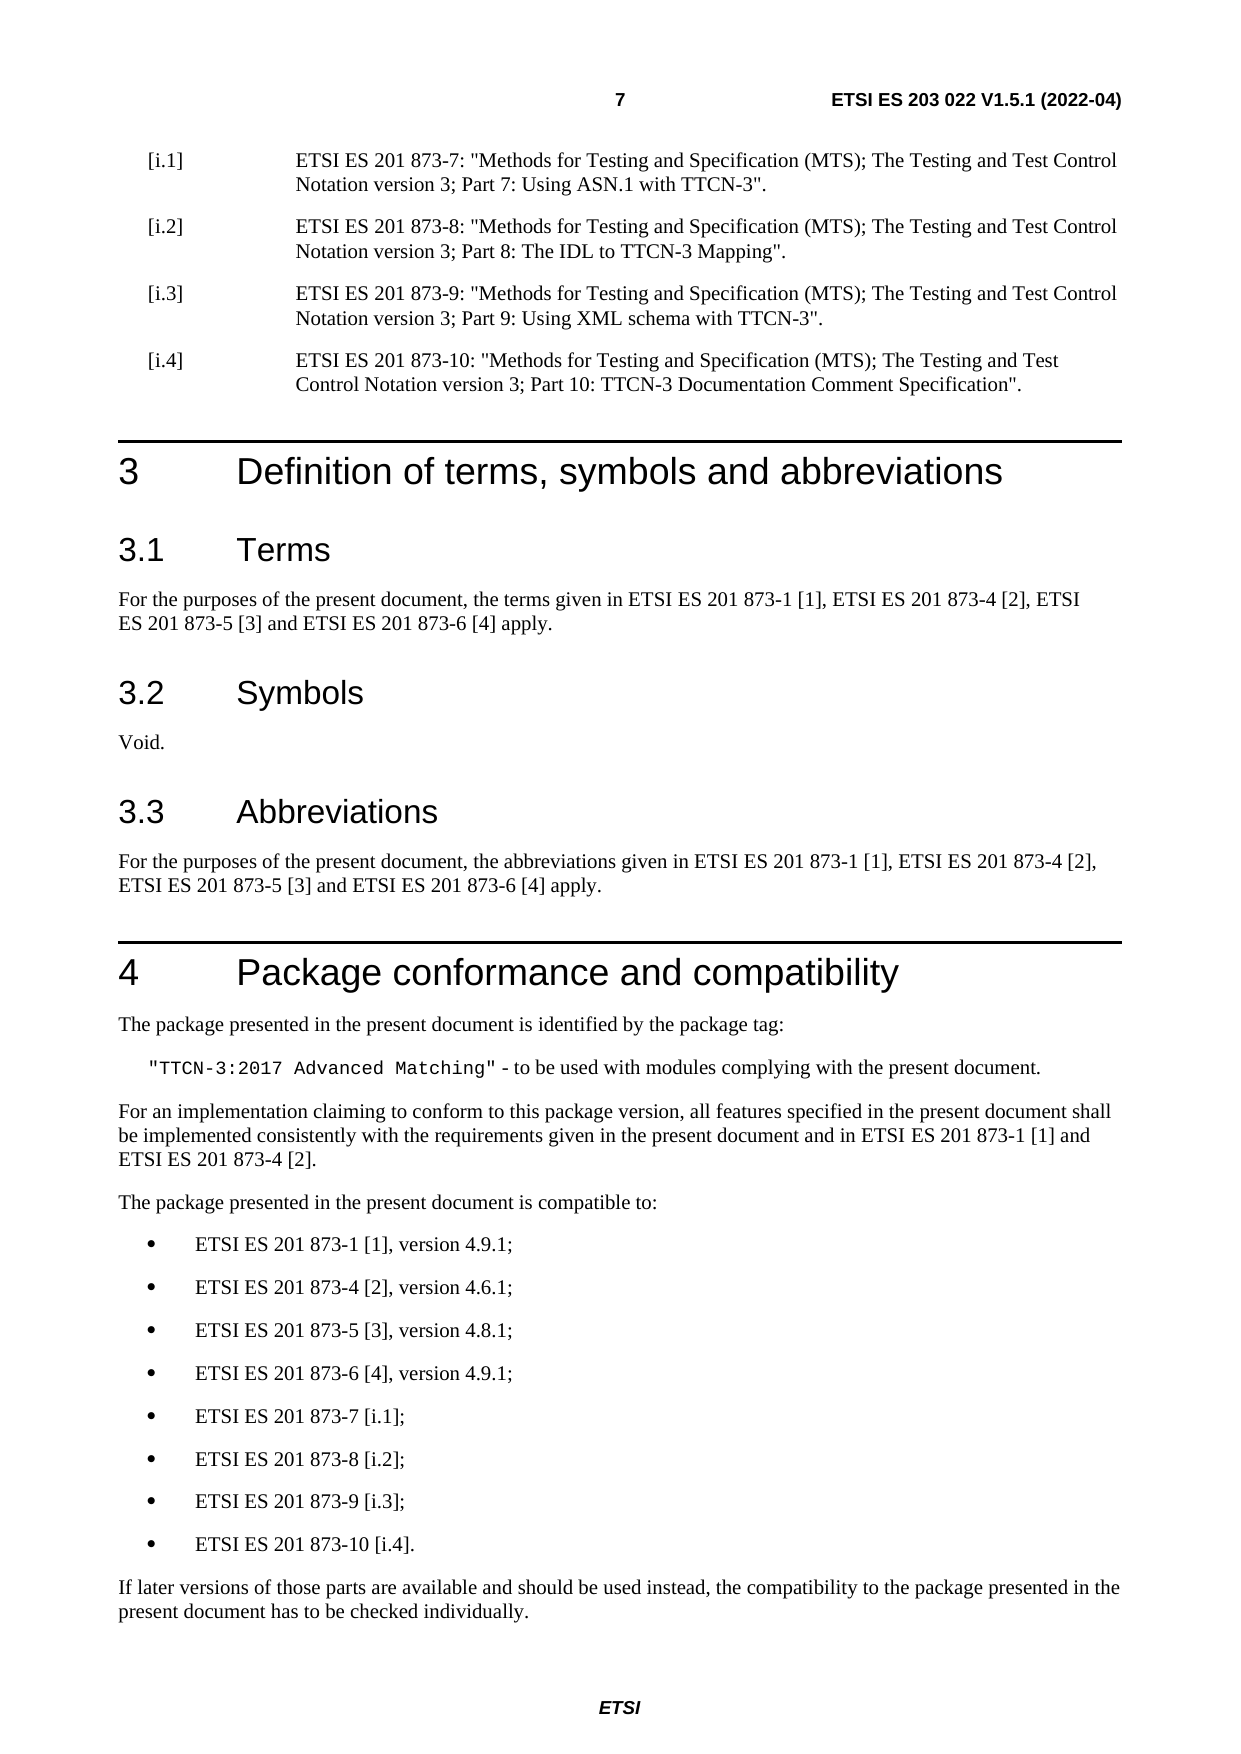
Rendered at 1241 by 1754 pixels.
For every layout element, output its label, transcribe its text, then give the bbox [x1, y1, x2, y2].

text For an implementation claiming to conform to this package version, all features specified in the present document shall be implemented consistently with the requirements given in the present document and in ETSI ES 201 873-1 [1] and ETSI ES 201 873-4 [2]. [118, 1099, 1122, 1171]
text [i.4] ETSI ES 201 873-10: "Methods for Testing and Specification (MTS); The Testing and Test Control Notation version 3; Part 10: TTCN-3 Documentation Comment Specification". [148, 348, 1122, 396]
subtitle 3 Definition of terms, symbols and abbreviations [118, 443, 1122, 493]
text [i.3] ETSI ES 201 873-9: "Methods for Testing and Specification (MTS); The Testing and Test Control Notation version 3; Part 9: Using XML schema with TTCN-3". [148, 281, 1122, 329]
text ETSI ES 201 873-5 [3], version 4.8.1; [148, 1318, 1122, 1342]
text ETSI ES 201 873-6 [4], version 4.9.1; [148, 1361, 1122, 1385]
text For the purposes of the present document, the terms given in ETSI ES 201 873-1 [1], ETSI ES 201 873-4 [2], ETSI ES 201 873-5 [3] and ETSI ES 201 873-6 [4] apply. [118, 587, 1122, 635]
subtitle 4 Package conformance and compatibility [118, 944, 1122, 993]
subtitle 3.2 Symbols [118, 673, 1122, 711]
text [i.2] ETSI ES 201 873-8: "Methods for Testing and Specification (MTS); The Testing and Test Control Notation version 3; Part 8: The IDL to TTCN-3 Mapping". [148, 214, 1122, 263]
text ETSI ES 201 873-9 [i.3]; [148, 1489, 1122, 1513]
text The package presented in the present document is compatible to: [118, 1189, 1122, 1214]
text ETSI ES 201 873-1 [1], version 4.9.1; [148, 1232, 1122, 1256]
text "TTCN-3:2017 Advanced Matching" - to be used with modules complying with the present document. [118, 1055, 1122, 1080]
text ETSI ES 201 873-8 [i.2]; [148, 1446, 1122, 1471]
text ETSI ES 201 873-7 [i.1]; [148, 1404, 1122, 1428]
text ETSI ES 201 873-10 [i.4]. [148, 1532, 1122, 1556]
text [i.1] ETSI ES 201 873-7: "Methods for Testing and Specification (MTS); The Testing and Test Control Notation version 3; Part 7: Using ASN.1 with TTCN-3". [148, 148, 1122, 196]
text For the purposes of the present document, the abbreviations given in ETSI ES 201 873-1 [1], ETSI ES 201 873-4 [2], ETSI ES 201 873-5 [3] and ETSI ES 201 873-6 [4] apply. [118, 849, 1122, 897]
text Void. [118, 730, 1122, 754]
subtitle 3.3 Abbreviations [118, 792, 1122, 830]
text The package presented in the present document is identified by the package tag: [118, 1012, 1122, 1036]
text If later versions of those parts are available and should be used instead, the compatibility to the package presented in the present document has to be checked individually. [118, 1575, 1122, 1623]
text ETSI ES 201 873-4 [2], version 4.6.1; [148, 1275, 1122, 1299]
subtitle 3.1 Terms [118, 530, 1122, 568]
